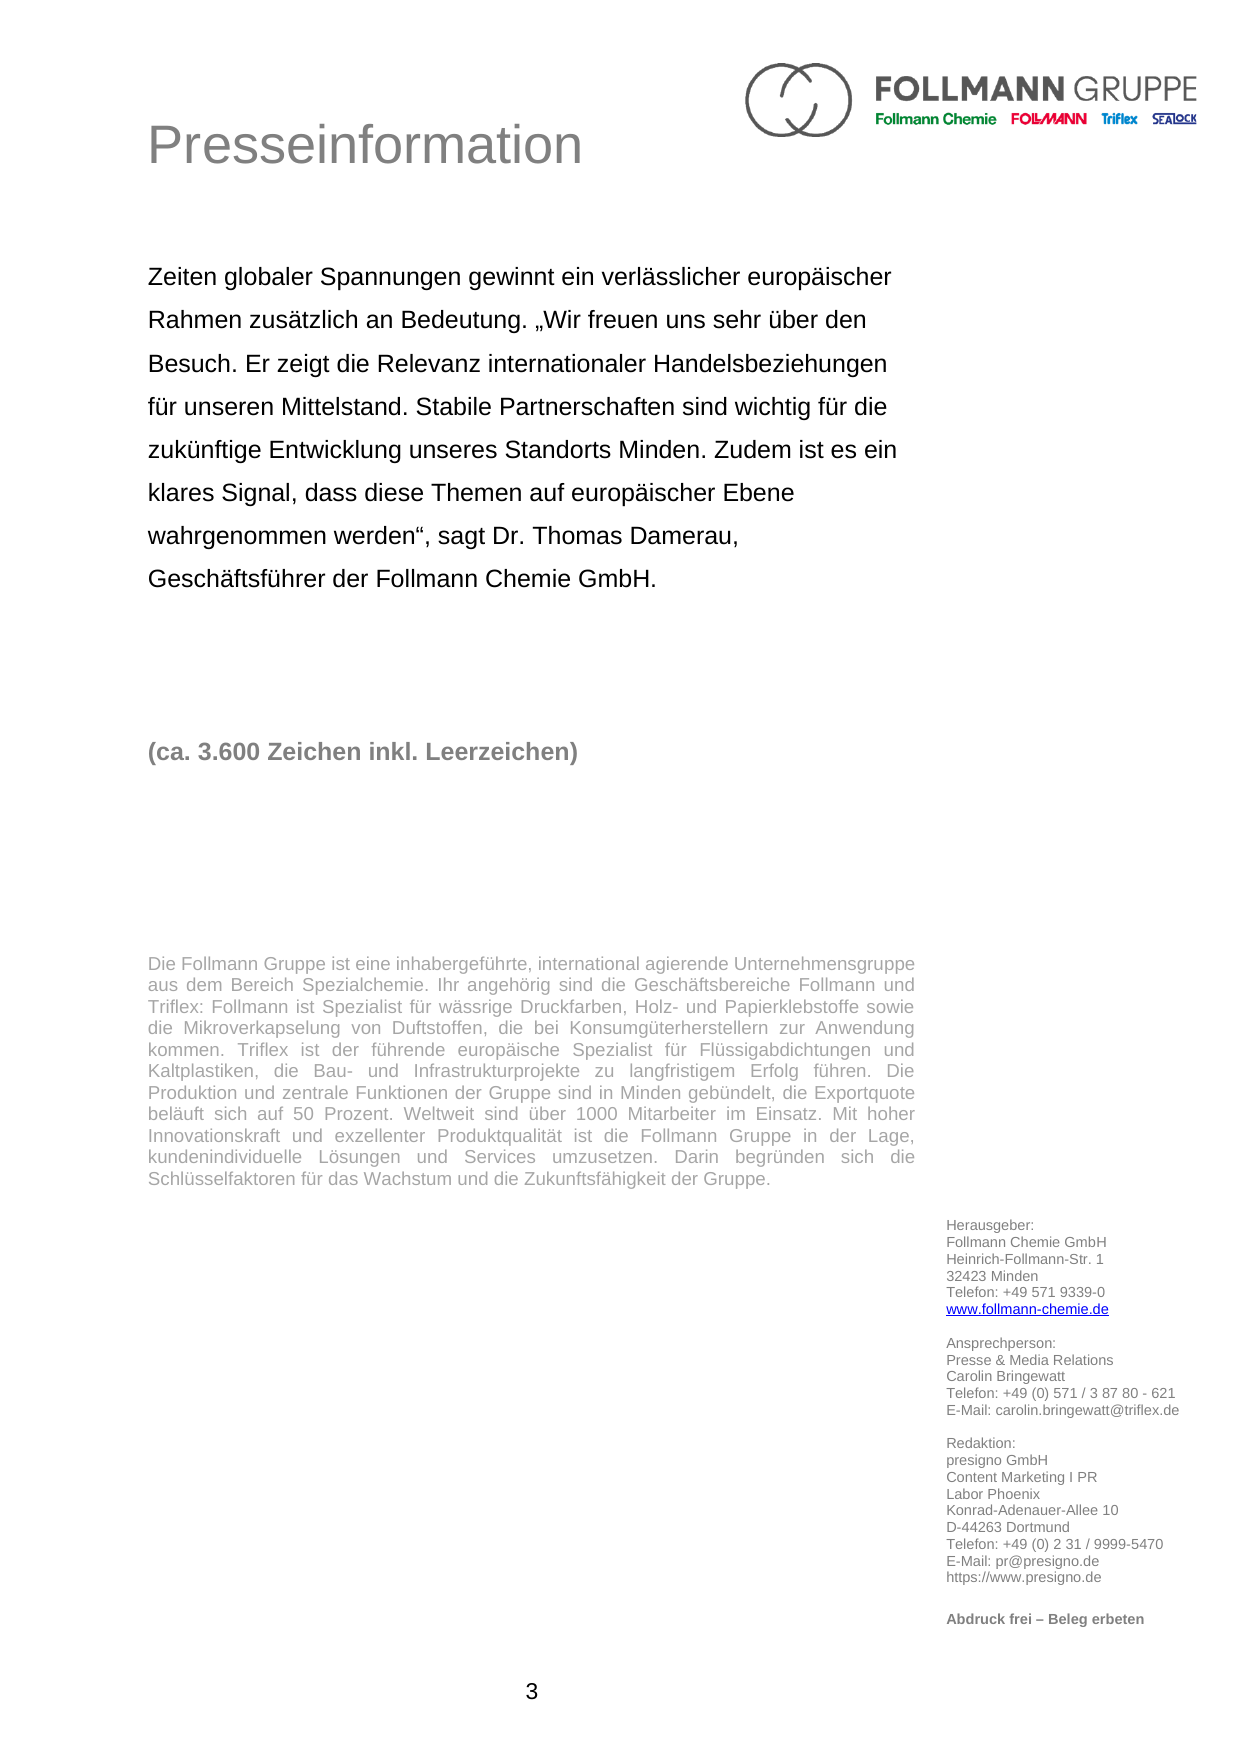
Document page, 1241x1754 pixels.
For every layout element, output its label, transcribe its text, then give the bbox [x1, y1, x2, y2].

picture [745, 63, 1197, 137]
text (ca. 3.600 Zeichen inkl. Leerzeichen) [148, 737, 916, 765]
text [148, 262, 916, 593]
text Die Follmann Gruppe ist eine inhabergeführte, international agierende Unternehmensgruppe aus dem Bereich Spezialchemie. Ihr angehörig sind die Geschäftsbereiche Follmann und Triflex: Follmann ist Spezialist für wässrige Druckfarben, Holz- und Papierklebstoffe sowie die Mikroverkapselung von Duftstoffen, die bei Konsumgüterherstellern zur Anwendung kommen. Triflex ist der führende europäische Spezialist für Flüssigabdichtungen und Kaltplastiken, die Bau- und Infrastrukturprojekte zu langfristigem Erfolg führen. Die Produktion und zentrale Funktionen der Gruppe sind in Minden gebündelt, die Exportquote beläuft sich auf 50 Prozent. Weltweit sind über 1000 Mitarbeiter im Einsatz. Mit hoher Innovationskraft und exzellenter Produktqualität ist die Follmann Gruppe in der Lage, kundenindividuelle Lösungen und Services umzusetzen. Darin begründen sich die Schlüsselfaktoren für das Wachstum und die Zukunftsfähigkeit der Gruppe. [148, 952, 916, 1189]
